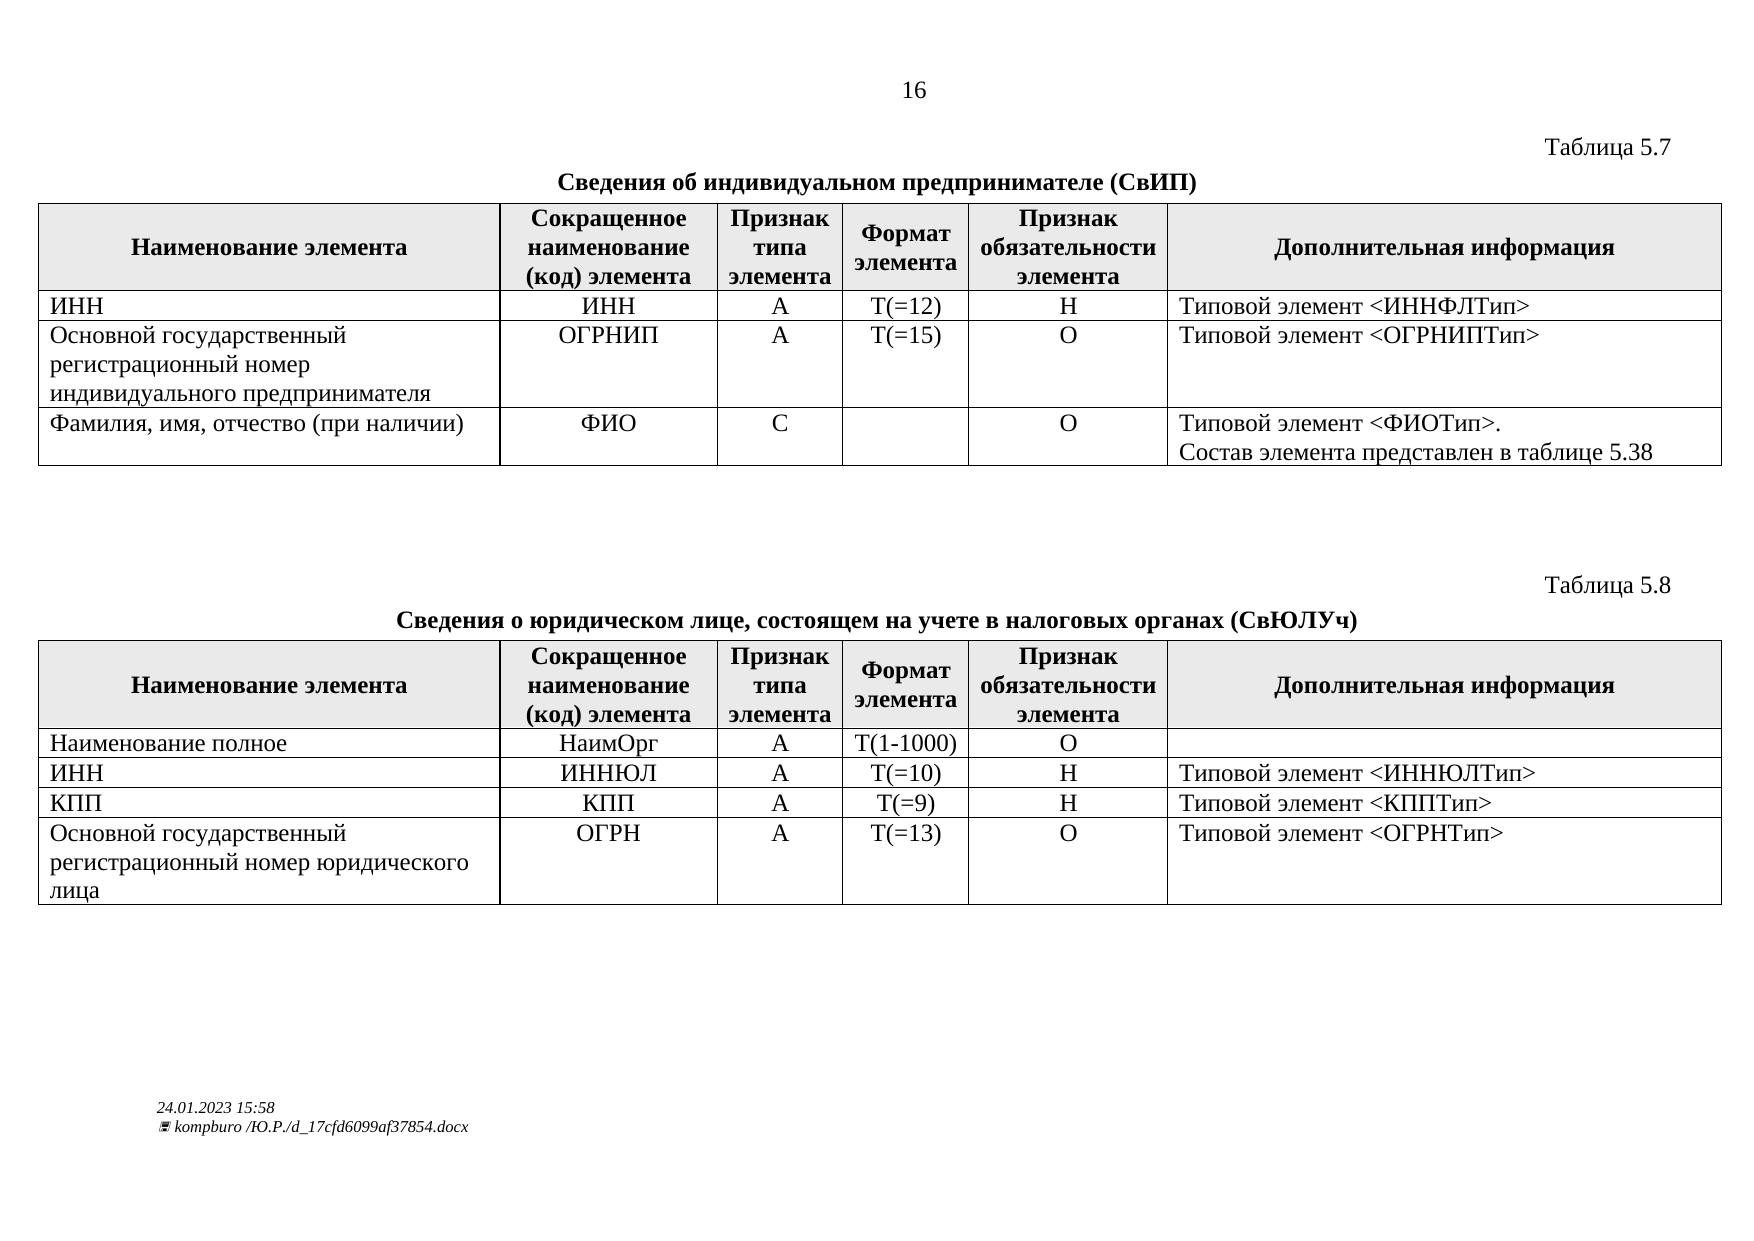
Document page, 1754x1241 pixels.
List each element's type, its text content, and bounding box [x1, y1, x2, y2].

table_header Сокращенное наименование (код) элемента [501, 204, 717, 290]
table_header Признак обязательности элемента [969, 204, 1167, 290]
table_cell ИНН [39, 758, 499, 787]
text Таблица 5.7 [83, 132, 1671, 161]
table_cell ФИО [501, 408, 717, 465]
table_header Признак типа элемента [718, 204, 842, 290]
table_cell Типовой элемент <ИННЮЛТип> [1168, 758, 1721, 787]
table_cell Н [969, 758, 1167, 787]
table_header Признак обязательности элемента [969, 641, 1167, 727]
table_cell A [718, 788, 842, 817]
table_cell T(=12) [843, 291, 968, 319]
table_cell О [969, 321, 1167, 407]
table_cell T(=9) [843, 788, 968, 817]
table_header Наименование элемента [39, 641, 499, 727]
table_cell Типовой элемент <КППТип> [1168, 788, 1721, 817]
table_cell ОГРНИП [501, 321, 717, 407]
table_cell T(=13) [843, 818, 968, 904]
table_cell A [718, 758, 842, 787]
table_cell Фамилия, имя, отчество (при наличии) [39, 408, 499, 465]
table_cell A [718, 729, 842, 757]
table_cell ИНН [501, 291, 717, 319]
table_cell КПП [39, 788, 499, 817]
table_cell T(=15) [843, 321, 968, 407]
table_cell Типовой элемент <ФИОТип>. Состав элемента представлен в таблице 5.38 [1168, 408, 1721, 465]
table_cell Н [969, 291, 1167, 319]
table_header Формат элемента [843, 204, 968, 290]
table_cell О [969, 408, 1167, 465]
table_cell Типовой элемент <ОГРНИПТип> [1168, 321, 1721, 407]
table_cell С [718, 408, 842, 465]
table_cell ИННЮЛ [501, 758, 717, 787]
table_header Наименование элемента [39, 204, 499, 290]
table_cell [1168, 729, 1721, 757]
table_cell A [718, 291, 842, 319]
text Сведения об индивидуальном предпринимателе (СвИП) [142, 167, 1612, 196]
table_cell НаимОрг [501, 729, 717, 757]
table_header Дополнительная информация [1168, 641, 1721, 727]
table_cell A [718, 818, 842, 904]
table_cell Основной государственный регистрационный номер юридического лица [39, 818, 499, 904]
table_header Дополнительная информация [1168, 204, 1721, 290]
table_cell Типовой элемент <ИННФЛТип> [1168, 291, 1721, 319]
table_cell [843, 408, 968, 465]
table_cell Типовой элемент <ОГРНТип> [1168, 818, 1721, 904]
table_cell Наименование полное [39, 729, 499, 757]
table_cell О [969, 729, 1167, 757]
table_cell A [718, 321, 842, 407]
table_cell T(=10) [843, 758, 968, 787]
table_header Сокращенное наименование (код) элемента [501, 641, 717, 727]
text Таблица 5.8 [83, 570, 1671, 599]
table_header Формат элемента [843, 641, 968, 727]
table_header Признак типа элемента [718, 641, 842, 727]
text Сведения о юридическом лице, состоящем на учете в налоговых органах (СвЮЛУч) [142, 605, 1612, 634]
table_cell T(1-1000) [843, 729, 968, 757]
table_cell КПП [501, 788, 717, 817]
table_cell Основной государственный регистрационный номер индивидуального предпринимателя [39, 321, 499, 407]
table_cell Н [969, 788, 1167, 817]
table_cell ИНН [39, 291, 499, 319]
table_cell О [969, 818, 1167, 904]
table_cell ОГРН [501, 818, 717, 904]
